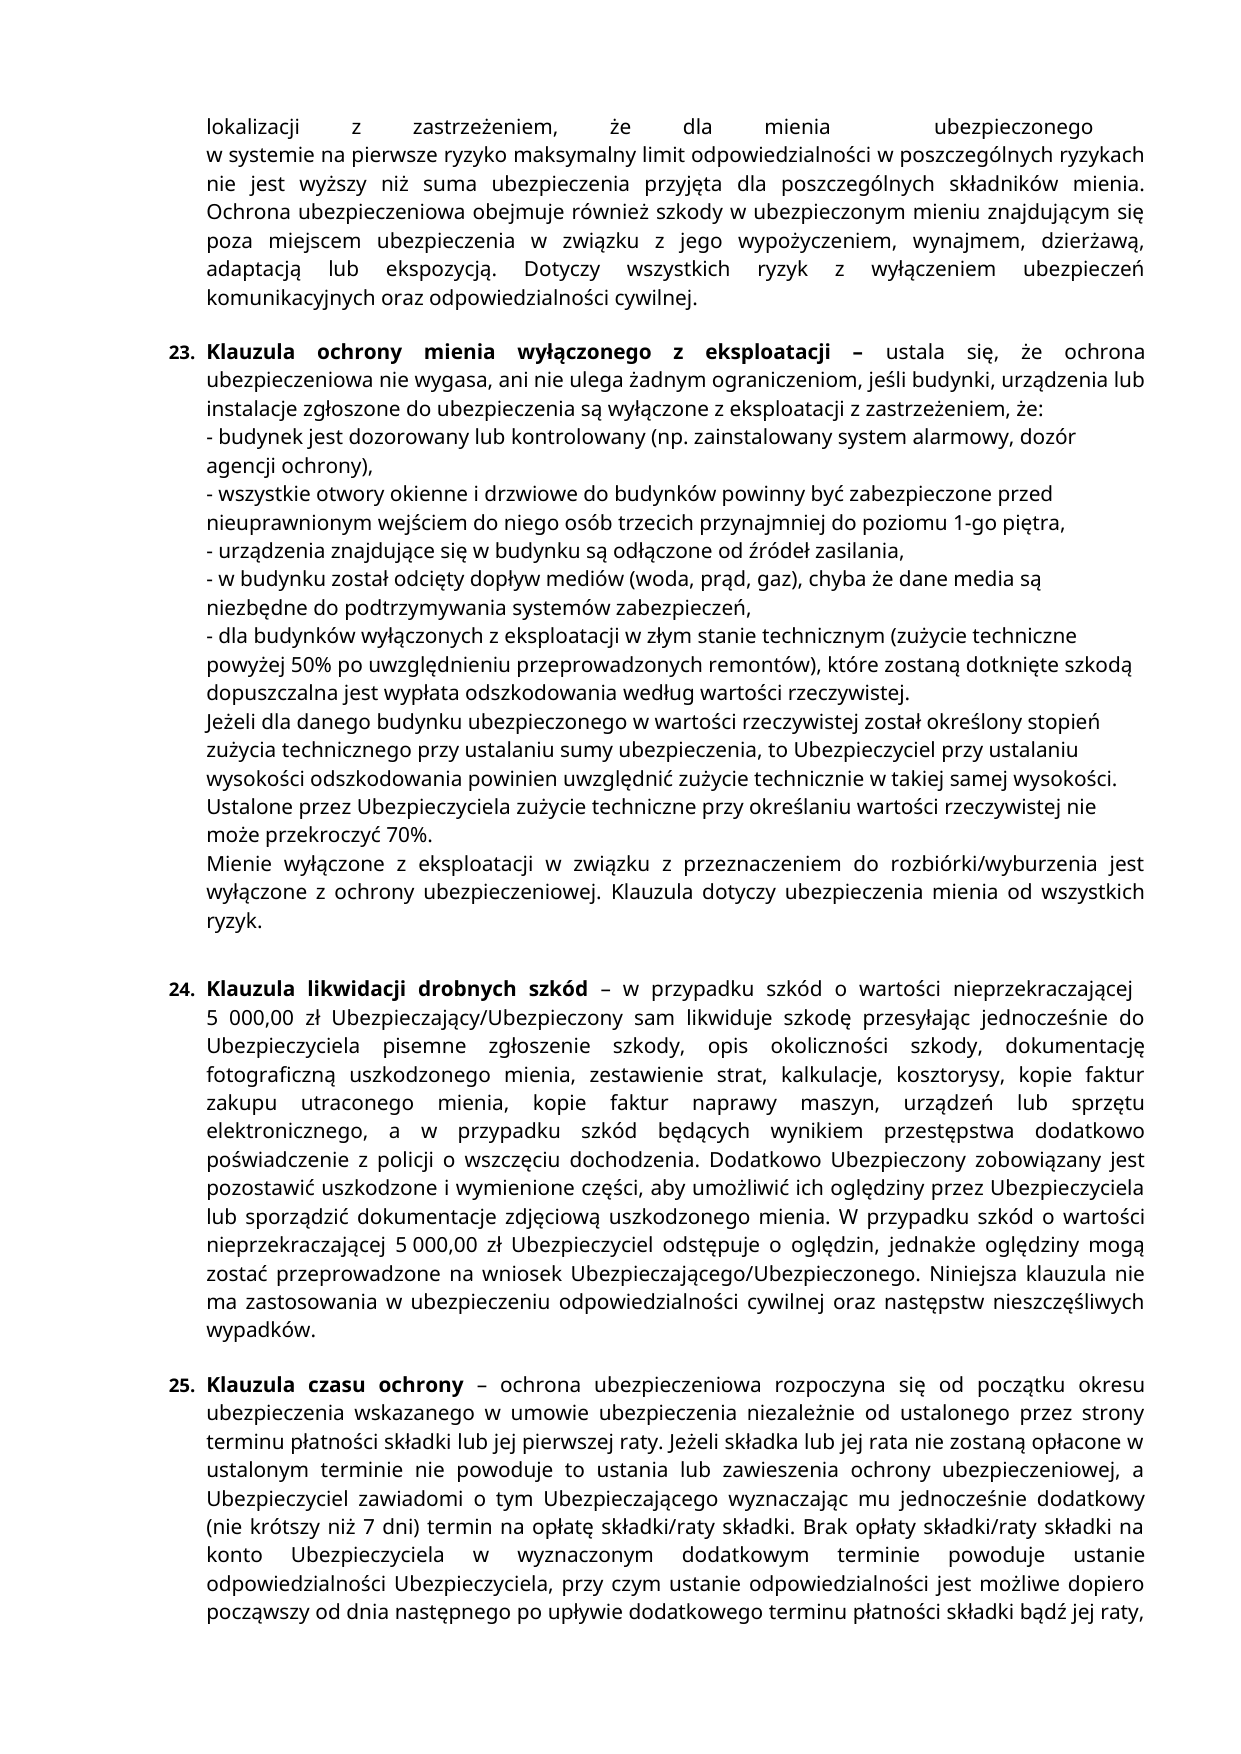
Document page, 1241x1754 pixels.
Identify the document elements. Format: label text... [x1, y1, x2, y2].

text - dla budynków wyłączonych z eksploatacji w złym stanie technicznym (zużycie techniczne powyżej 50% po uwzględnieniu przeprowadzonych remontów), które zostaną dotknięte szkodą dopuszczalna jest wypłata odszkodowania według wartości rzeczywistej. [206, 621, 1146, 707]
text Mienie wyłączone z eksploatacji w związku z przeznaczeniem do rozbiórki/wyburzenia jest wyłączone z ochrony ubezpieczeniowej. Klauzula dotyczy ubezpieczenia mienia od wszystkich ryzyk. [206, 849, 1146, 934]
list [168, 112, 1146, 311]
list Klauzula likwidacji drobnych szkód – w przypadku szkód o wartości nieprzekraczającej 5 000,00 zł Ubezpieczający/Ubezpieczony sam likwiduje szkodę przesyłając jednocześnie do Ubezpieczyciela pisemne zgłoszenie szkody, opis okoliczności szkody, dokumentację fotograficzną uszkodzonego mienia, zestawienie strat, kalkulacje, kosztorysy, kopie faktur zakupu utraconego mienia, kopie faktur naprawy maszyn, urządzeń lub sprzętu elektronicznego, a w przypadku szkód będących wynikiem przestępstwa dodatkowo poświadczenie z policji o wszczęciu dochodzenia. Dodatkowo Ubezpieczony zobowiązany jest pozostawić uszkodzone i wymienione części, aby umożliwić ich oględziny przez Ubezpieczyciela lub sporządzić dokumentacje zdjęciową uszkodzonego mienia. W przypadku szkód o wartości nieprzekraczającej 5 000,00 zł Ubezpieczyciel odstępuje o oględzin, jednakże oględziny mogą zostać przeprowadzone na wniosek Ubezpieczającego/Ubezpieczonego. Niniejsza klauzula nie ma zastosowania w ubezpieczeniu odpowiedzialności cywilnej oraz następstw nieszczęśliwych wypadków. [168, 974, 1146, 1344]
text Jeżeli dla danego budynku ubezpieczonego w wartości rzeczywistej został określony stopień zużycia technicznego przy ustalaniu sumy ubezpieczenia, to Ubezpieczyciel przy ustalaniu wysokości odszkodowania powinien uwzględnić zużycie technicznie w takiej samej wysokości. [206, 707, 1146, 792]
list Klauzula ochrony mienia wyłączonego z eksploatacji – ustala się, że ochrona ubezpieczeniowa nie wygasa, ani nie ulega żadnym ograniczeniom, jeśli budynki, urządzenia lub instalacje zgłoszone do ubezpieczenia są wyłączone z eksploatacji z zastrzeżeniem, że: [168, 337, 1146, 422]
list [168, 1370, 1146, 1626]
text - budynek jest dozorowany lub kontrolowany (np. zainstalowany system alarmowy, dozór agencji ochrony), [206, 422, 1146, 479]
text - wszystkie otwory okienne i drzwiowe do budynków powinny być zabezpieczone przed nieuprawnionym wejściem do niego osób trzecich przynajmniej do poziomu 1-go piętra, - urządzenia znajdujące się w budynku są odłączone od źródeł zasilania, - w budynku został odcięty dopływ mediów (woda, prąd, gaz), chyba że dane media są niezbędne do podtrzymywania systemów zabezpieczeń, [206, 479, 1146, 621]
text Ustalone przez Ubezpieczyciela zużycie techniczne przy określaniu wartości rzeczywistej nie może przekroczyć 70%. [206, 792, 1146, 849]
